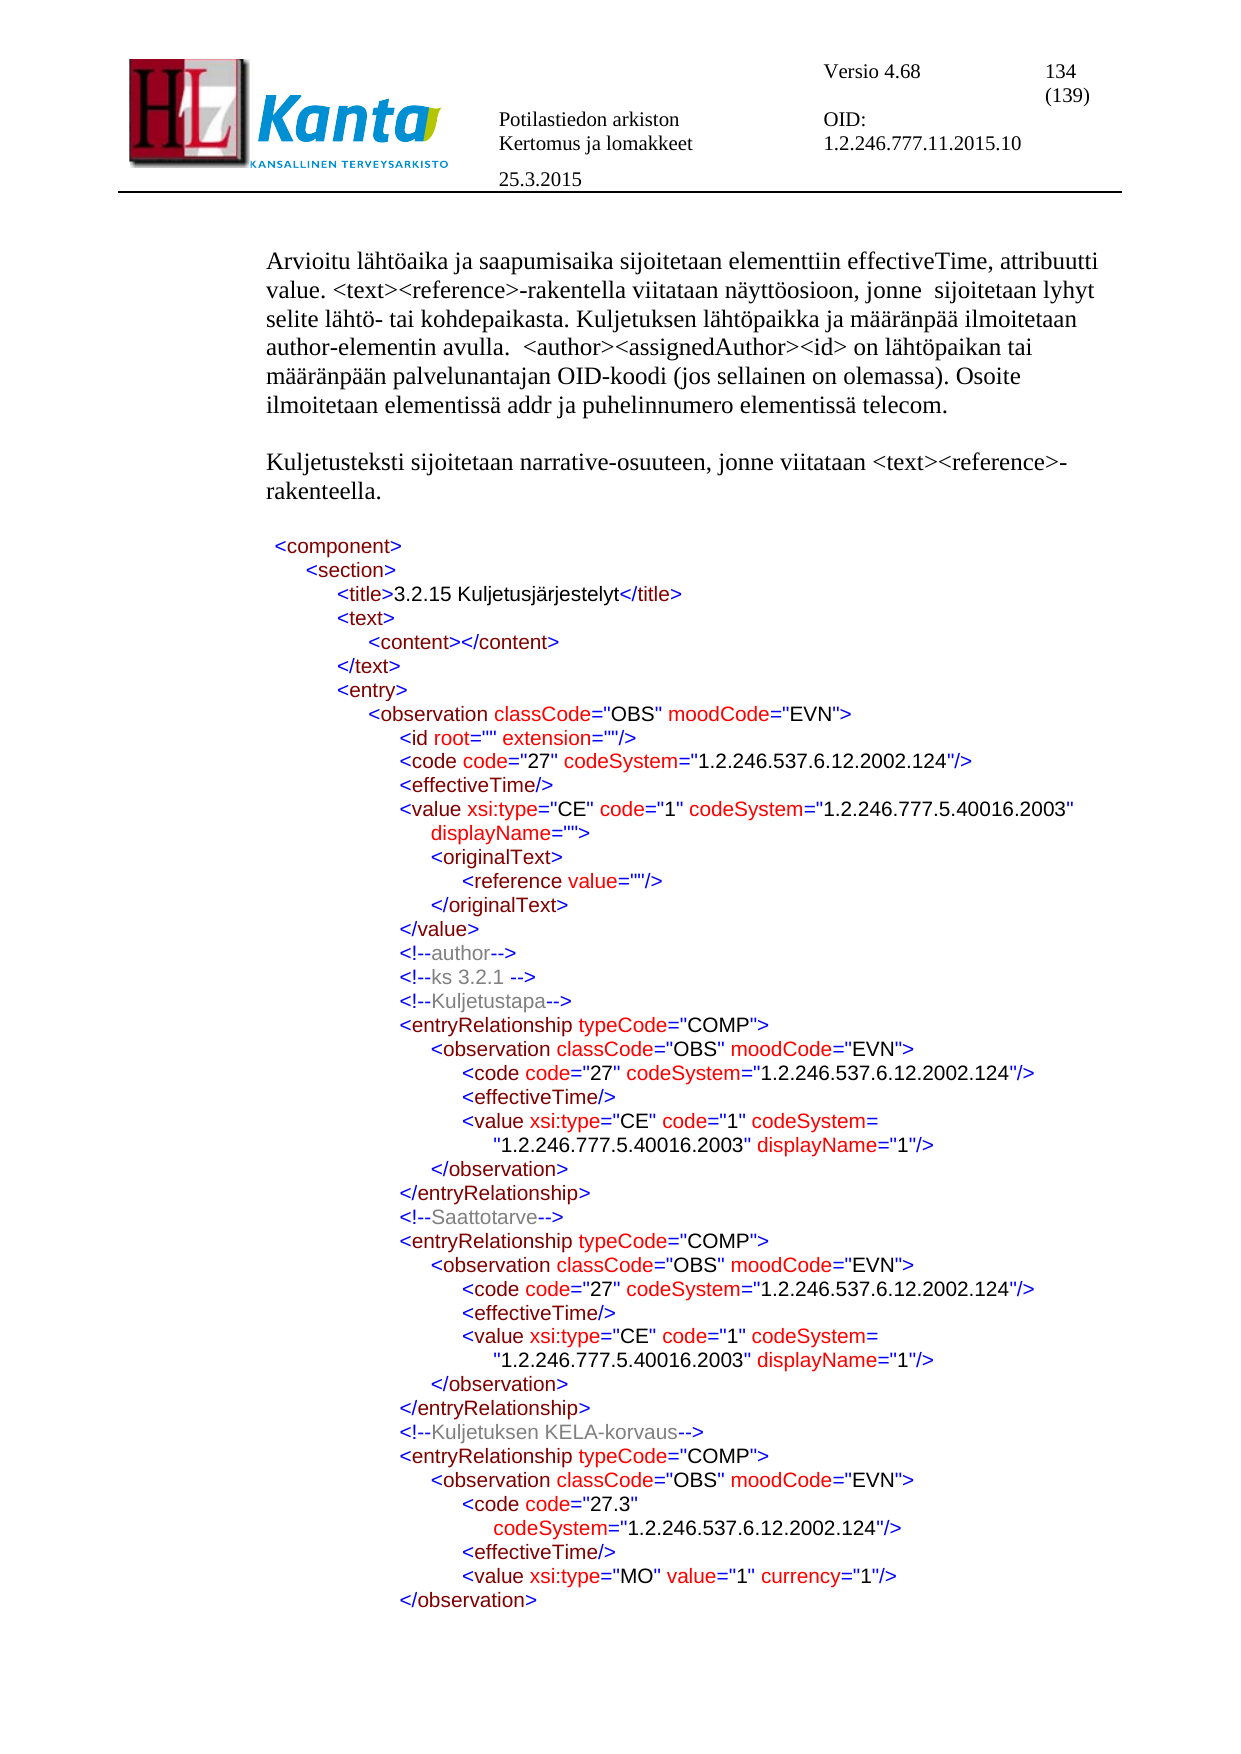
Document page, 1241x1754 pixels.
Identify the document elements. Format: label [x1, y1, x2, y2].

picture [129, 59, 448, 168]
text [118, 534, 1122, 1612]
picture [274, 95, 288, 112]
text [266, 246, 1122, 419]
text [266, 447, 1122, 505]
